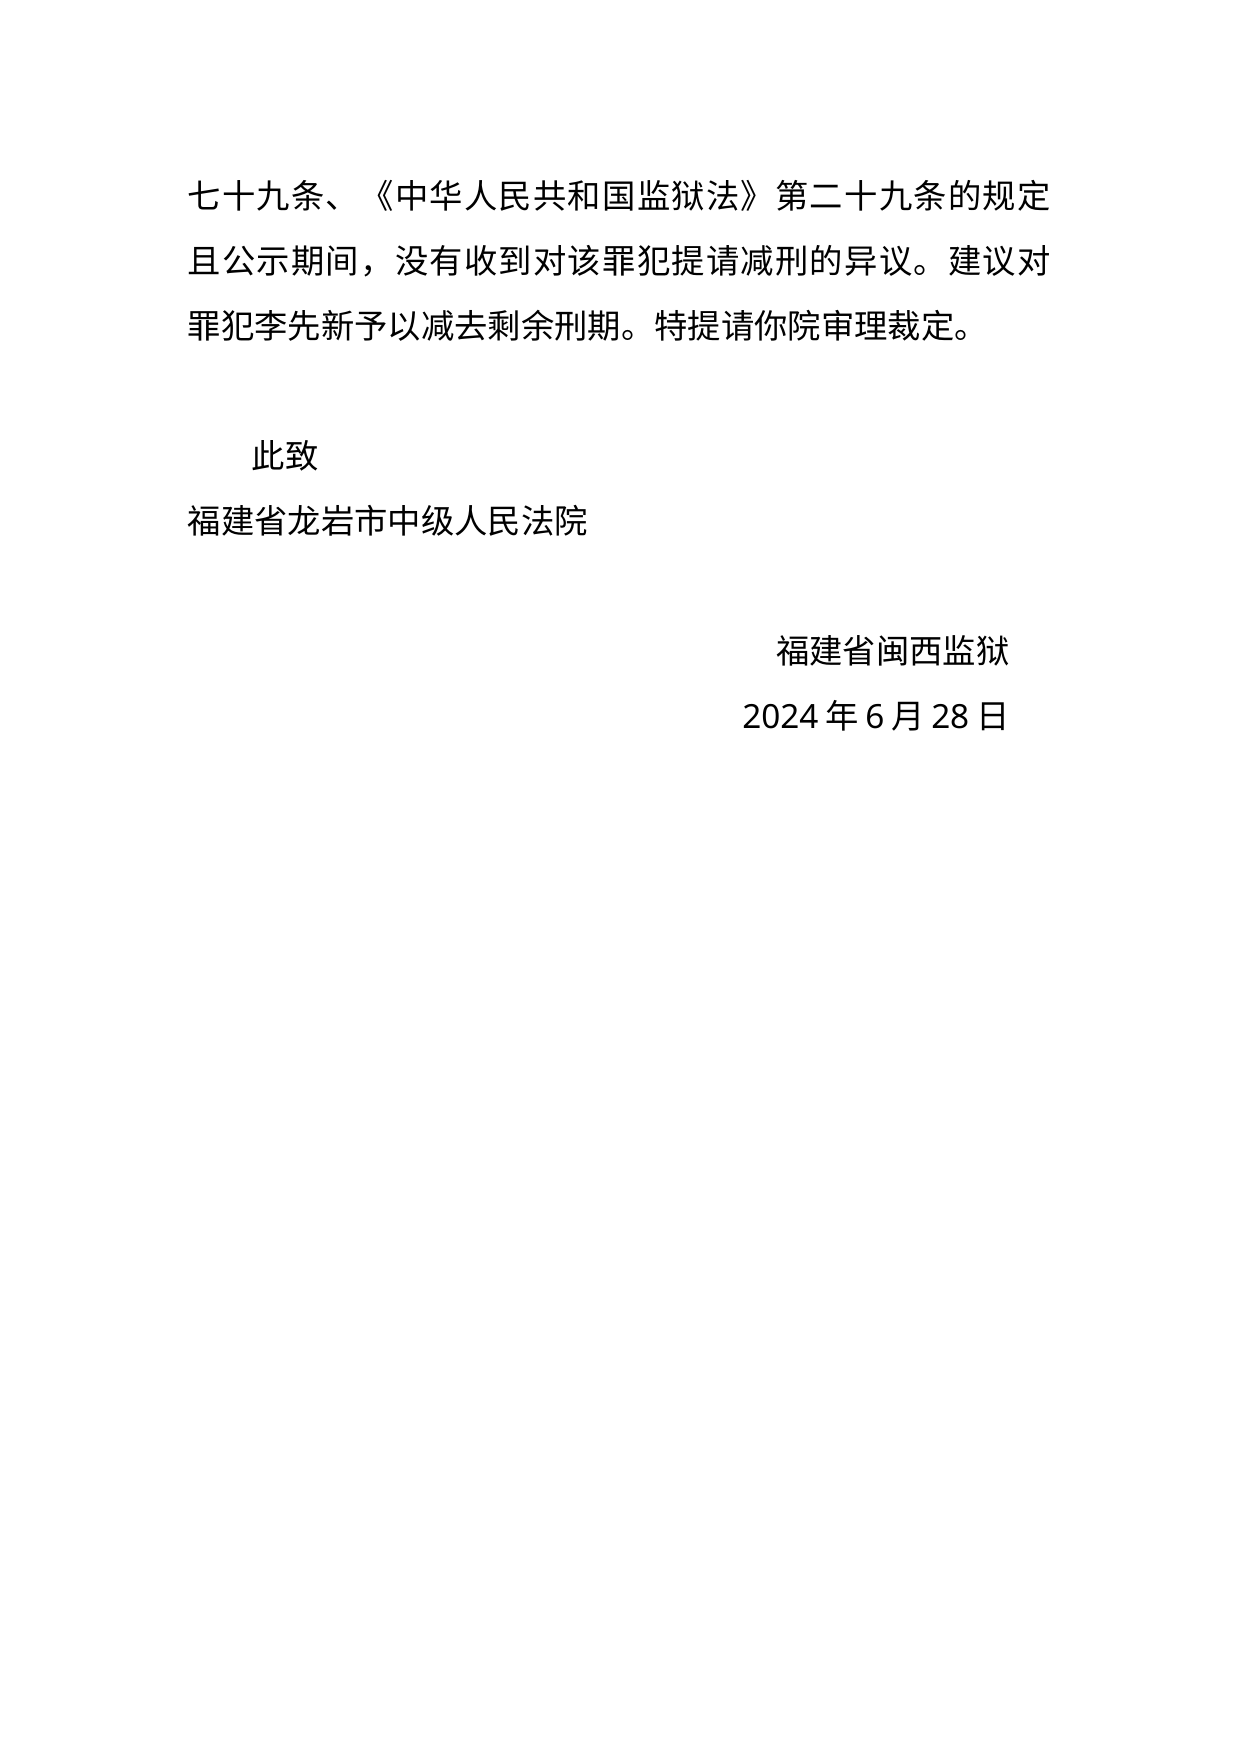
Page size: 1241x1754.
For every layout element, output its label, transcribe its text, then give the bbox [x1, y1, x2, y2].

text 福建省闽西监狱 [187, 617, 1009, 682]
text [187, 162, 1053, 357]
text 2024年6月28日 [187, 682, 1009, 747]
text 此致 [187, 422, 1053, 487]
text 福建省龙岩市中级人民法院 [187, 487, 1053, 552]
